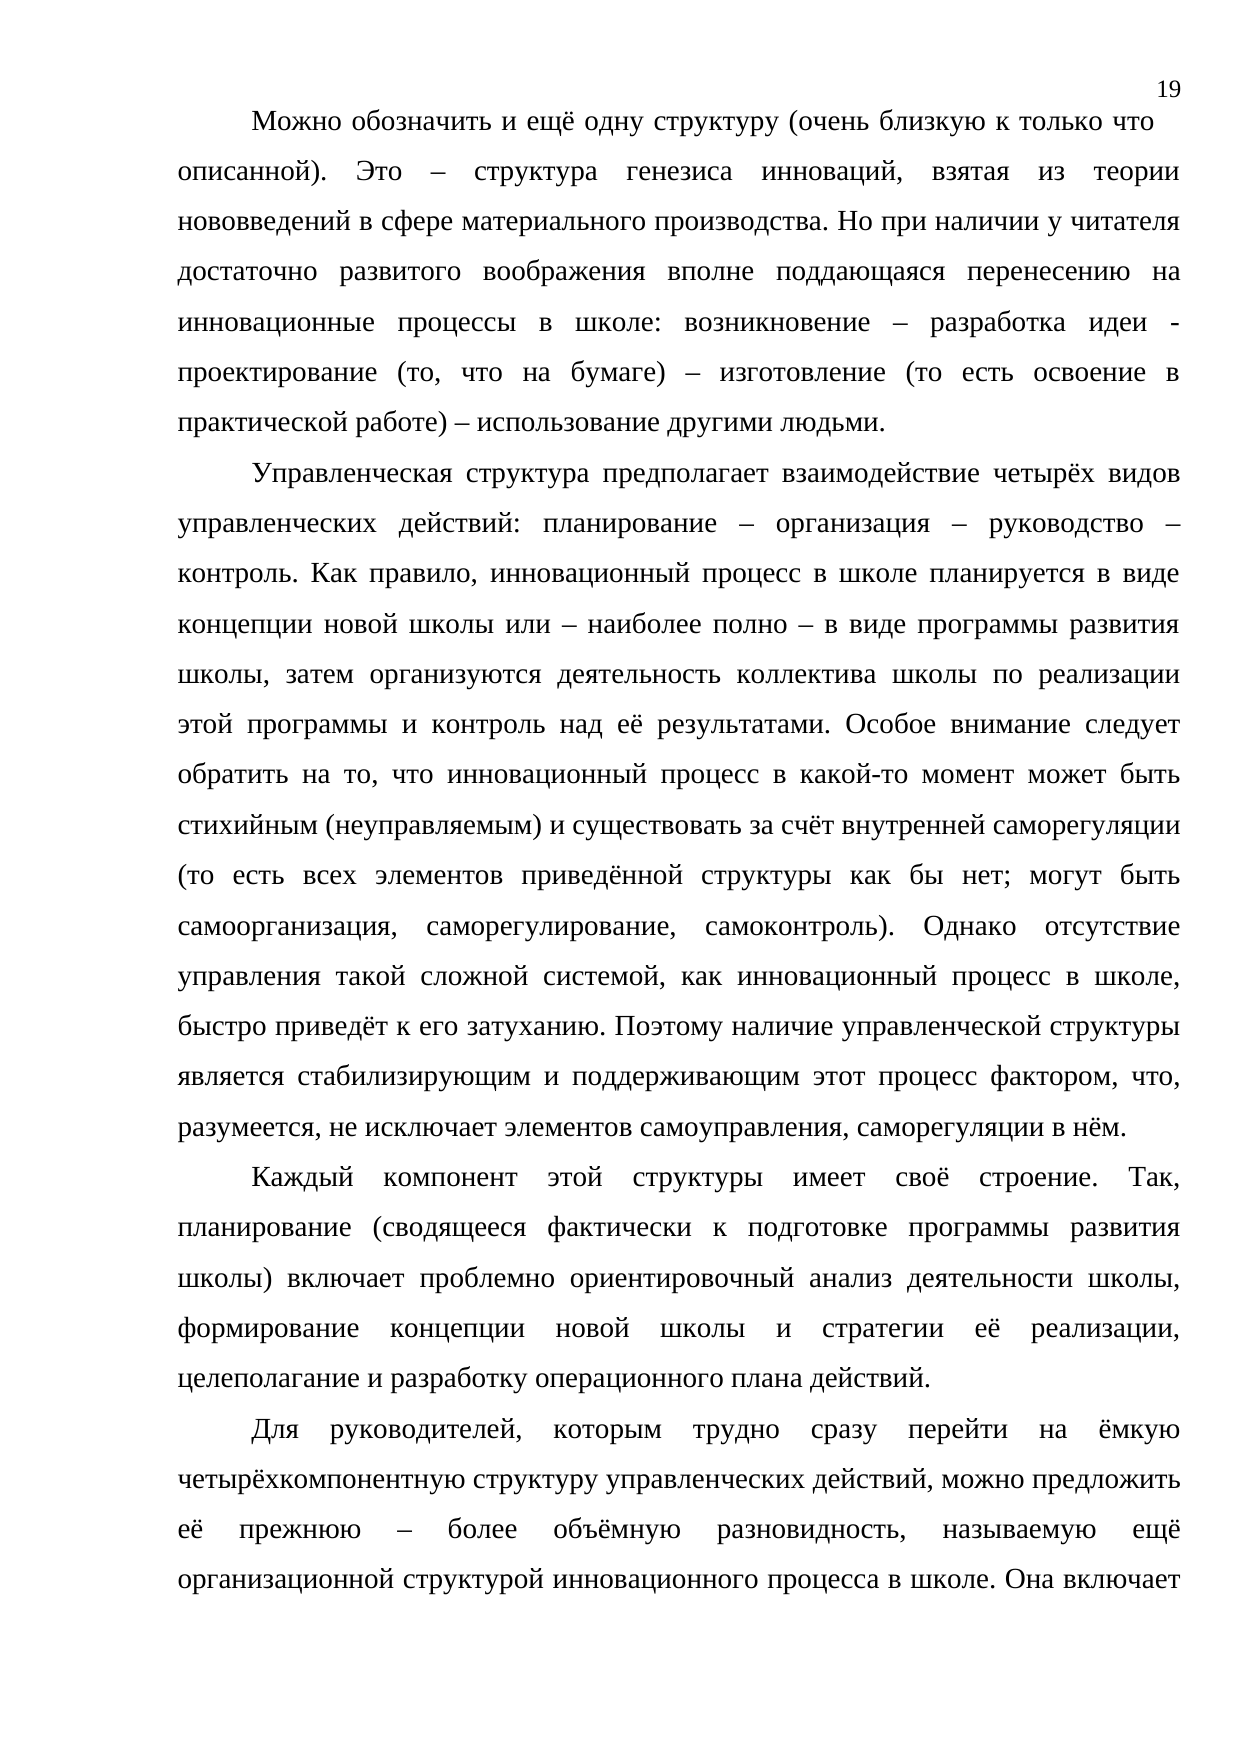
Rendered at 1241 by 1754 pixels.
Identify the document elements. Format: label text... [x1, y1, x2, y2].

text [177, 1411, 1181, 1595]
text Можно обозначить и ещё одну структуру (очень близкую к только что описанной). Это – структура генезиса инноваций, взятая из теории нововведений в сфере материального производства. Но при наличии у читателя достаточно развитого воображения вполне поддающаяся перенесению на инновационные процессы в школе: возникновение – разработка идеи - проектирование (то, что на бумаге) – изготовление (то есть освоение в практической работе) – использование другими людьми. [177, 103, 1181, 438]
text Каждый компонент этой структуры имеет своё строение. Так, планирование (сводящееся фактически к подготовке программы развития школы) включает проблемно ориентировочный анализ деятельности школы, формирование концепции новой школы и стратегии её реализации, целеполагание и разработку операционного плана действий. [177, 1159, 1181, 1394]
text Управленческая структура предполагает взаимодействие четырёх видов управленческих действий: планирование – организация – руководство – контроль. Как правило, инновационный процесс в школе планируется в виде концепции новой школы или – наиболее полно – в виде программы развития школы, затем организуются деятельность коллектива школы по реализации этой программы и контроль над её результатами. Особое внимание следует обратить на то, что инновационный процесс в какой-то момент может быть стихийным (неуправляемым) и существовать за счёт внутренней саморегуляции (то есть всех элементов приведённой структуры как бы нет; могут быть самоорганизация, саморегулирование, самоконтроль). Однако отсутствие управления такой сложной системой, как инновационный процесс в школе, быстро приведёт к его затуханию. Поэтому наличие управленческой структуры является стабилизирующим и поддерживающим этот процесс фактором, что, разумеется, не исключает элементов самоуправления, саморегуляции в нём. [177, 455, 1181, 1142]
